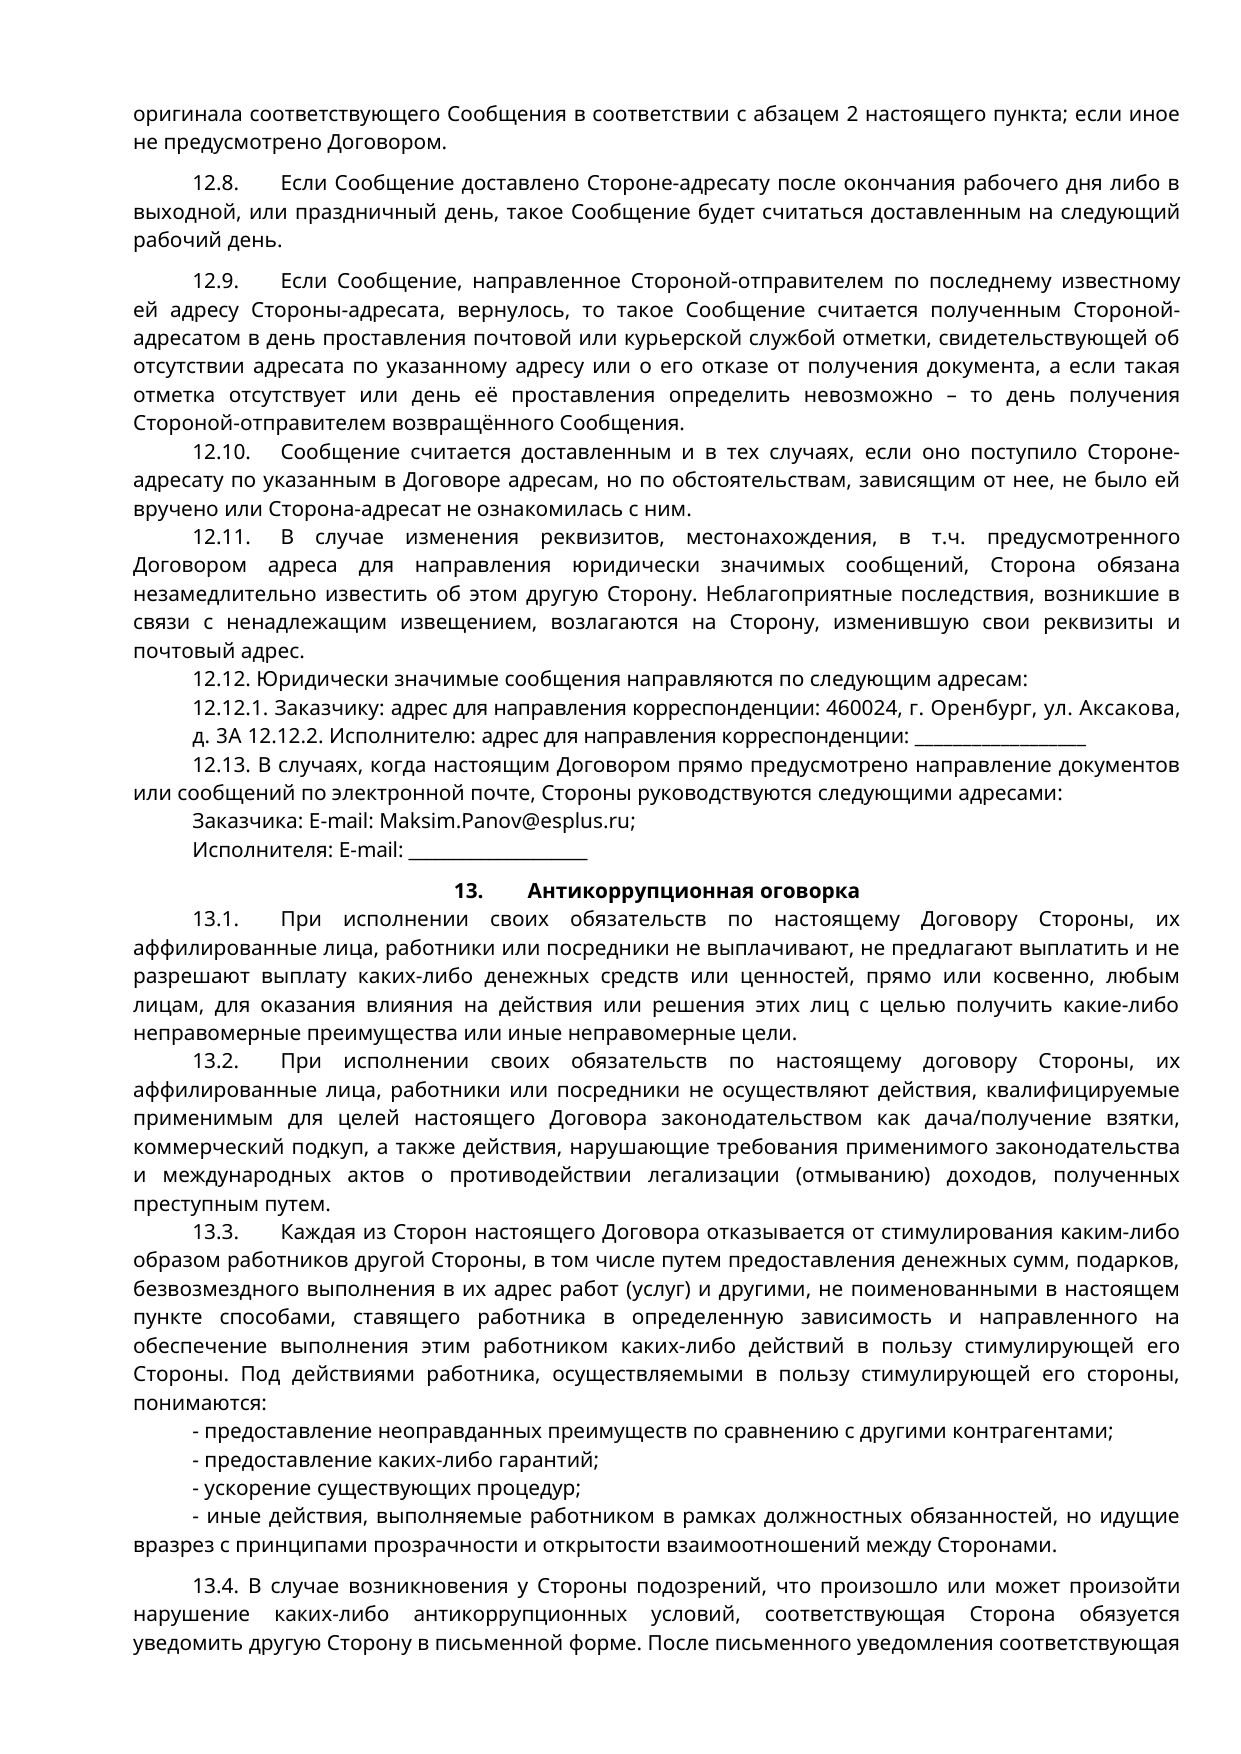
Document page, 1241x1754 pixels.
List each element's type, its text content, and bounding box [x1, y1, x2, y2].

subtitle Антикоррупционная оговорка [133, 876, 1181, 904]
list Исполнителя: E-mail: ____________________ [133, 835, 1181, 863]
list - иные действия, выполняемые работником в рамках должностных обязанностей, но идущие вразрез с принципами прозрачности и открытости взаимоотношений между Сторонами. [133, 1502, 1181, 1558]
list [133, 99, 1181, 156]
list 12.12.1. Заказчику: адрес для направления корреспонденции: 460024, г. Оренбург, ул. Аксакова, д. 3А 12.12.2. Исполнителю: адрес для направления корреспонденции: __________________ [192, 693, 1181, 750]
list - предоставление каких-либо гарантий; [133, 1445, 1181, 1473]
list - предоставление неоправданных преимуществ по сравнению с другими контрагентами; [133, 1416, 1181, 1445]
list Если Сообщение, направленное Стороной-отправителем по последнему известному ей адресу Стороны-адресата, вернулось, то такое Сообщение считается полученным Стороной-адресатом в день проставления почтовой или курьерской службой отметки, свидетельствующей об отсутствии адресата по указанному адресу или о его отказе от получения документа, а если такая отметка отсутствует или день её проставления определить невозможно – то день получения Стороной-отправителем возвращённого Сообщения. [133, 266, 1181, 437]
list При исполнении своих обязательств по настоящему Договору Стороны, их аффилированные лица, работники или посредники не выплачивают, не предлагают выплатить и не разрешают выплату каких-либо денежных средств или ценностей, прямо или косвенно, любым лицам, для оказания влияния на действия или решения этих лиц с целью получить какие-либо неправомерные преимущества или иные неправомерные цели. [133, 904, 1181, 1047]
list - ускорение существующих процедур; [133, 1473, 1181, 1502]
list Заказчика: E-mail: Maksim.Panov@esplus.ru; [133, 807, 1181, 835]
list В случае изменения реквизитов, местонахождения, в т.ч. предусмотренного Договором адреса для направления юридически значимых сообщений, Сторона обязана незамедлительно известить об этом другую Сторону. Неблагоприятные последствия, возникшие в связи с ненадлежащим извещением, возлагаются на Сторону, изменившую свои реквизиты и почтовый адрес. [133, 522, 1181, 664]
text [133, 1571, 1181, 1656]
list Сообщение считается доставленным и в тех случаях, если оно поступило Стороне-адресату по указанным в Договоре адресам, но по обстоятельствам, зависящим от нее, не было ей вручено или Сторона-адресат не ознакомилась с ним. [133, 437, 1181, 522]
list Каждая из Сторон настоящего Договора отказывается от стимулирования каким-либо образом работников другой Стороны, в том числе путем предоставления денежных сумм, подарков, безвозмездного выполнения в их адрес работ (услуг) и другими, не поименованными в настоящем пункте способами, ставящего работника в определенную зависимость и направленного на обеспечение выполнения этим работником каких-либо действий в пользу стимулирующей его Стороны. Под действиями работника, осуществляемыми в пользу стимулирующей его стороны, понимаются: [133, 1217, 1181, 1416]
list 12.13. В случаях, когда настоящим Договором прямо предусмотрено направление документов или сообщений по электронной почте, Стороны руководствуются следующими адресами: [133, 750, 1181, 807]
list При исполнении своих обязательств по настоящему договору Стороны, их аффилированные лица, работники или посредники не осуществляют действия, квалифицируемые применимым для целей настоящего Договора законодательством как дача/получение взятки, коммерческий подкуп, а также действия, нарушающие требования применимого законодательства и международных актов о противодействии легализации (отмыванию) доходов, полученных преступным путем. [133, 1047, 1181, 1217]
list 12.12. Юридически значимые сообщения направляются по следующим адресам: [133, 664, 1181, 693]
list Если Сообщение доставлено Стороне-адресату после окончания рабочего дня либо в выходной, или праздничный день, такое Сообщение будет считаться доставленным на следующий рабочий день. [133, 168, 1181, 254]
